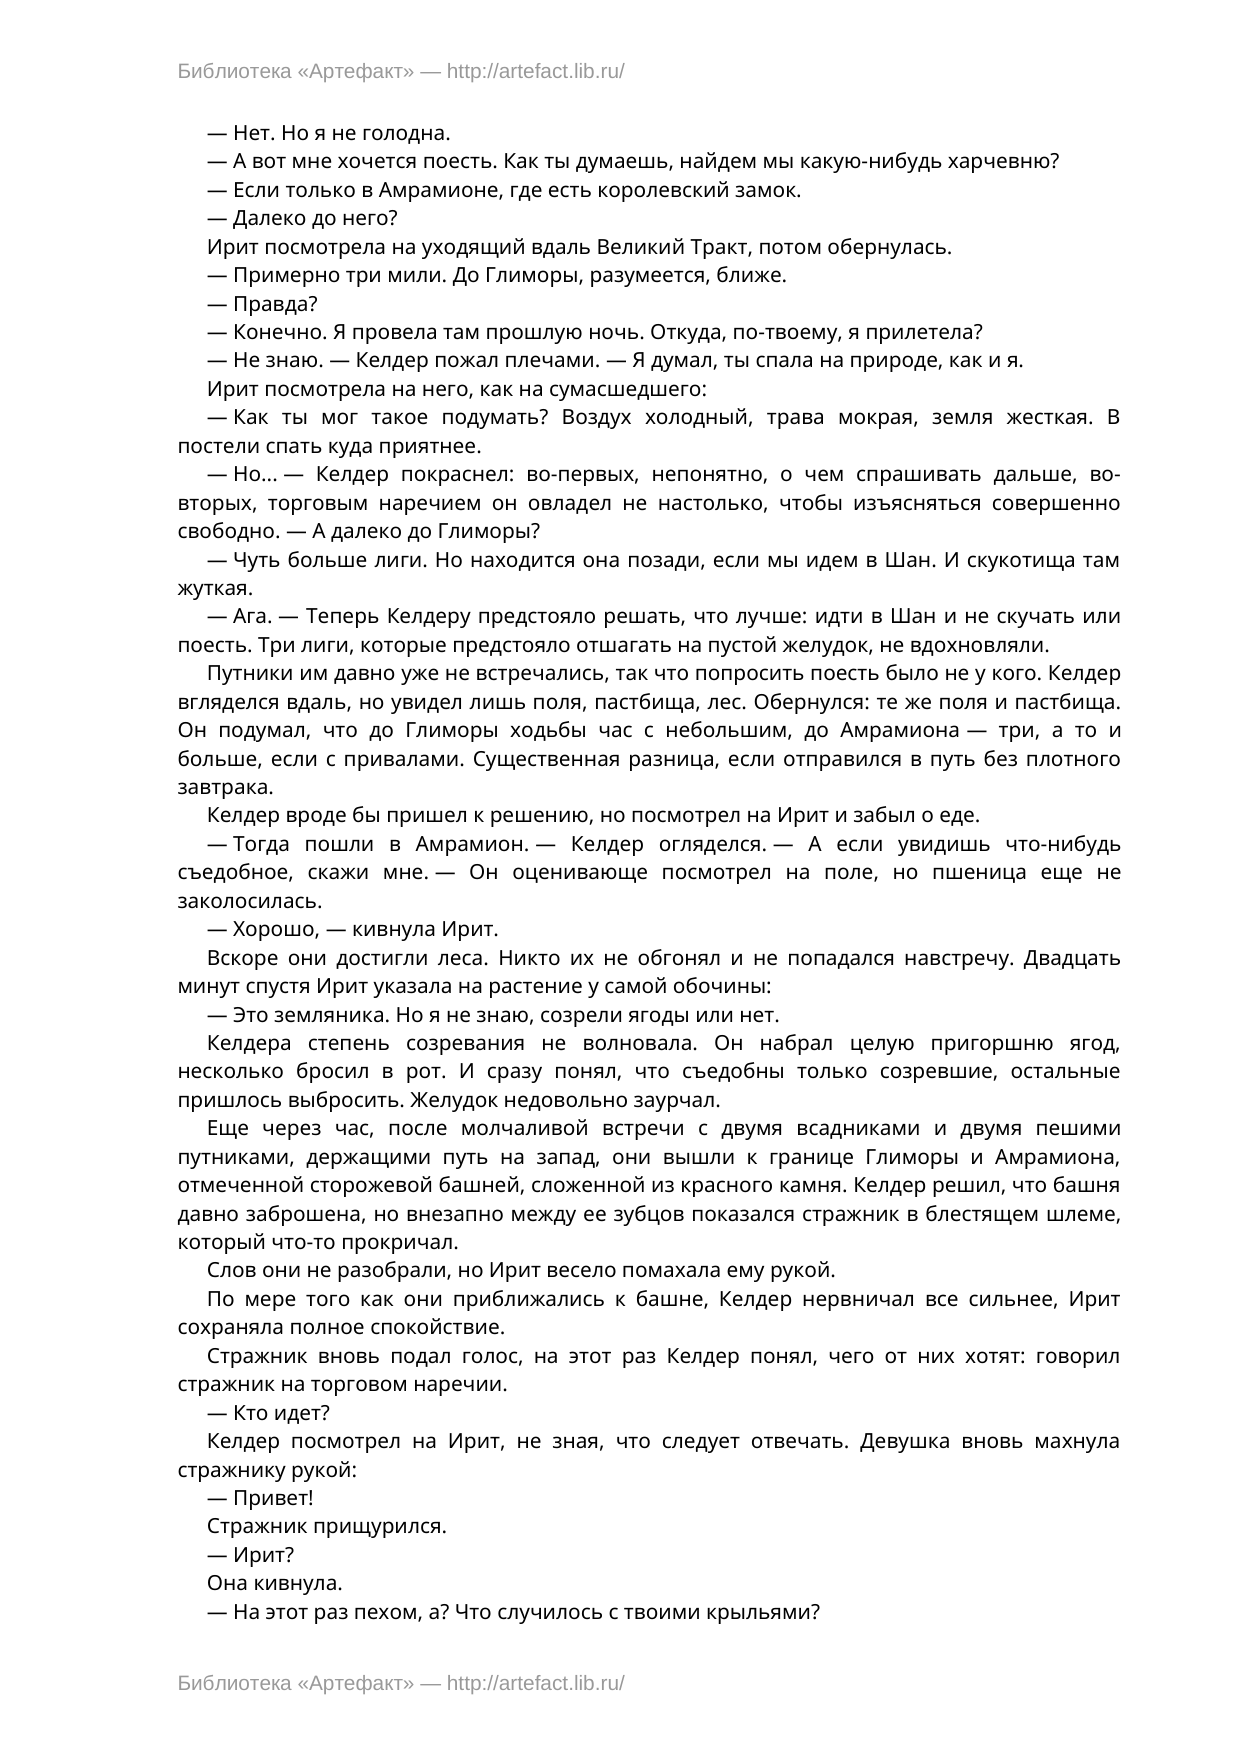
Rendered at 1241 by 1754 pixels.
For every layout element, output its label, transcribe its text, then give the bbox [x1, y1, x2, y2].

text — Тогда пошли в Амрамион. — Келдер огляделся. — А если увидишь что-нибудь съедобное, скажи мне. — Он оценивающе посмотрел на поле, но пшеница еще не заколосилась. [177, 829, 1122, 914]
text Вскоре они достигли леса. Никто их не обгонял и не попадался навстречу. Двадцать минут спустя Ирит указала на растение у самой обочины: [177, 943, 1122, 1000]
text — Как ты мог такое подумать? Воздух холодный, трава мокрая, земля жесткая. В постели спать куда приятнее. [177, 402, 1122, 459]
text — Привет! [177, 1483, 1122, 1512]
text По мере того как они приближались к башне, Келдер нервничал все сильнее, Ирит сохраняла полное спокойствие. [177, 1284, 1122, 1341]
text — Не знаю. — Келдер пожал плечами. — Я думал, ты спала на природе, как и я. [177, 346, 1122, 374]
text Слов они не разобрали, но Ирит весело помахала ему рукой. [177, 1256, 1122, 1284]
text — Ирит? [177, 1540, 1122, 1568]
text — Правда? [177, 289, 1122, 317]
text — Чуть больше лиги. Но находится она позади, если мы идем в Шан. И скукотища там жуткая. [177, 545, 1122, 602]
text — Далеко до него? [177, 203, 1122, 232]
text — Хорошо, — кивнула Ирит. [177, 914, 1122, 943]
text — Конечно. Я провела там прошлую ночь. Откуда, по-твоему, я прилетела? [177, 317, 1122, 346]
text Еще через час, после молчаливой встречи с двумя всадниками и двумя пешими путниками, держащими путь на запад, они вышли к границе Глиморы и Амрамиона, отмеченной сторожевой башней, сложенной из красного камня. Келдер решил, что башня давно заброшена, но внезапно между ее зубцов показался стражник в блестящем шлеме, который что-то прокричал. [177, 1113, 1122, 1256]
text Ирит посмотрела на уходящий вдаль Великий Тракт, потом обернулась. [177, 232, 1122, 260]
text — А вот мне хочется поесть. Как ты думаешь, найдем мы какую-нибудь харчевню? [177, 147, 1122, 175]
text — Это земляника. Но я не знаю, созрели ягоды или нет. [177, 1000, 1122, 1028]
text Келдер вроде бы пришел к решению, но посмотрел на Ирит и забыл о еде. [177, 801, 1122, 829]
text — Нет. Но я не голодна. [177, 118, 1122, 147]
text — Кто идет? [177, 1398, 1122, 1426]
text — Но... — Келдер покраснел: во-первых, непонятно, о чем спрашивать дальше, во-вторых, торговым наречием он овладел не настолько, чтобы изъясняться совершенно свободно. — А далеко до Глиморы? [177, 459, 1122, 545]
text Келдер посмотрел на Ирит, не зная, что следует отвечать. Девушка вновь махнула стражнику рукой: [177, 1426, 1122, 1483]
text Она кивнула. [177, 1568, 1122, 1597]
text Стражник вновь подал голос, на этот раз Келдер понял, чего от них хотят: говорил стражник на торговом наречии. [177, 1341, 1122, 1398]
text Ирит посмотрела на него, как на сумасшедшего: [177, 374, 1122, 402]
text Стражник прищурился. [177, 1512, 1122, 1540]
text — Ага. — Теперь Келдеру предстояло решать, что лучше: идти в Шан и не скучать или поесть. Три лиги, которые предстояло отшагать на пустой желудок, не вдохновляли. [177, 602, 1122, 658]
text Путники им давно уже не встречались, так что попросить поесть было не у кого. Келдер вгляделся вдаль, но увидел лишь поля, пастбища, лес. Обернулся: те же поля и пастбища. Он подумал, что до Глиморы ходьбы час с небольшим, до Амрамиона — три, а то и больше, если с привалами. Существенная разница, если отправился в путь без плотного завтрака. [177, 658, 1122, 801]
text Келдера степень созревания не волновала. Он набрал целую пригоршню ягод, несколько бросил в рот. И сразу понял, что съедобны только созревшие, остальные пришлось выбросить. Желудок недовольно заурчал. [177, 1028, 1122, 1113]
text — На этот раз пехом, а? Что случилось с твоими крыльями? [177, 1597, 1122, 1625]
text — Примерно три мили. До Глиморы, разумеется, ближе. [177, 260, 1122, 289]
text — Если только в Амрамионе, где есть королевский замок. [177, 175, 1122, 203]
